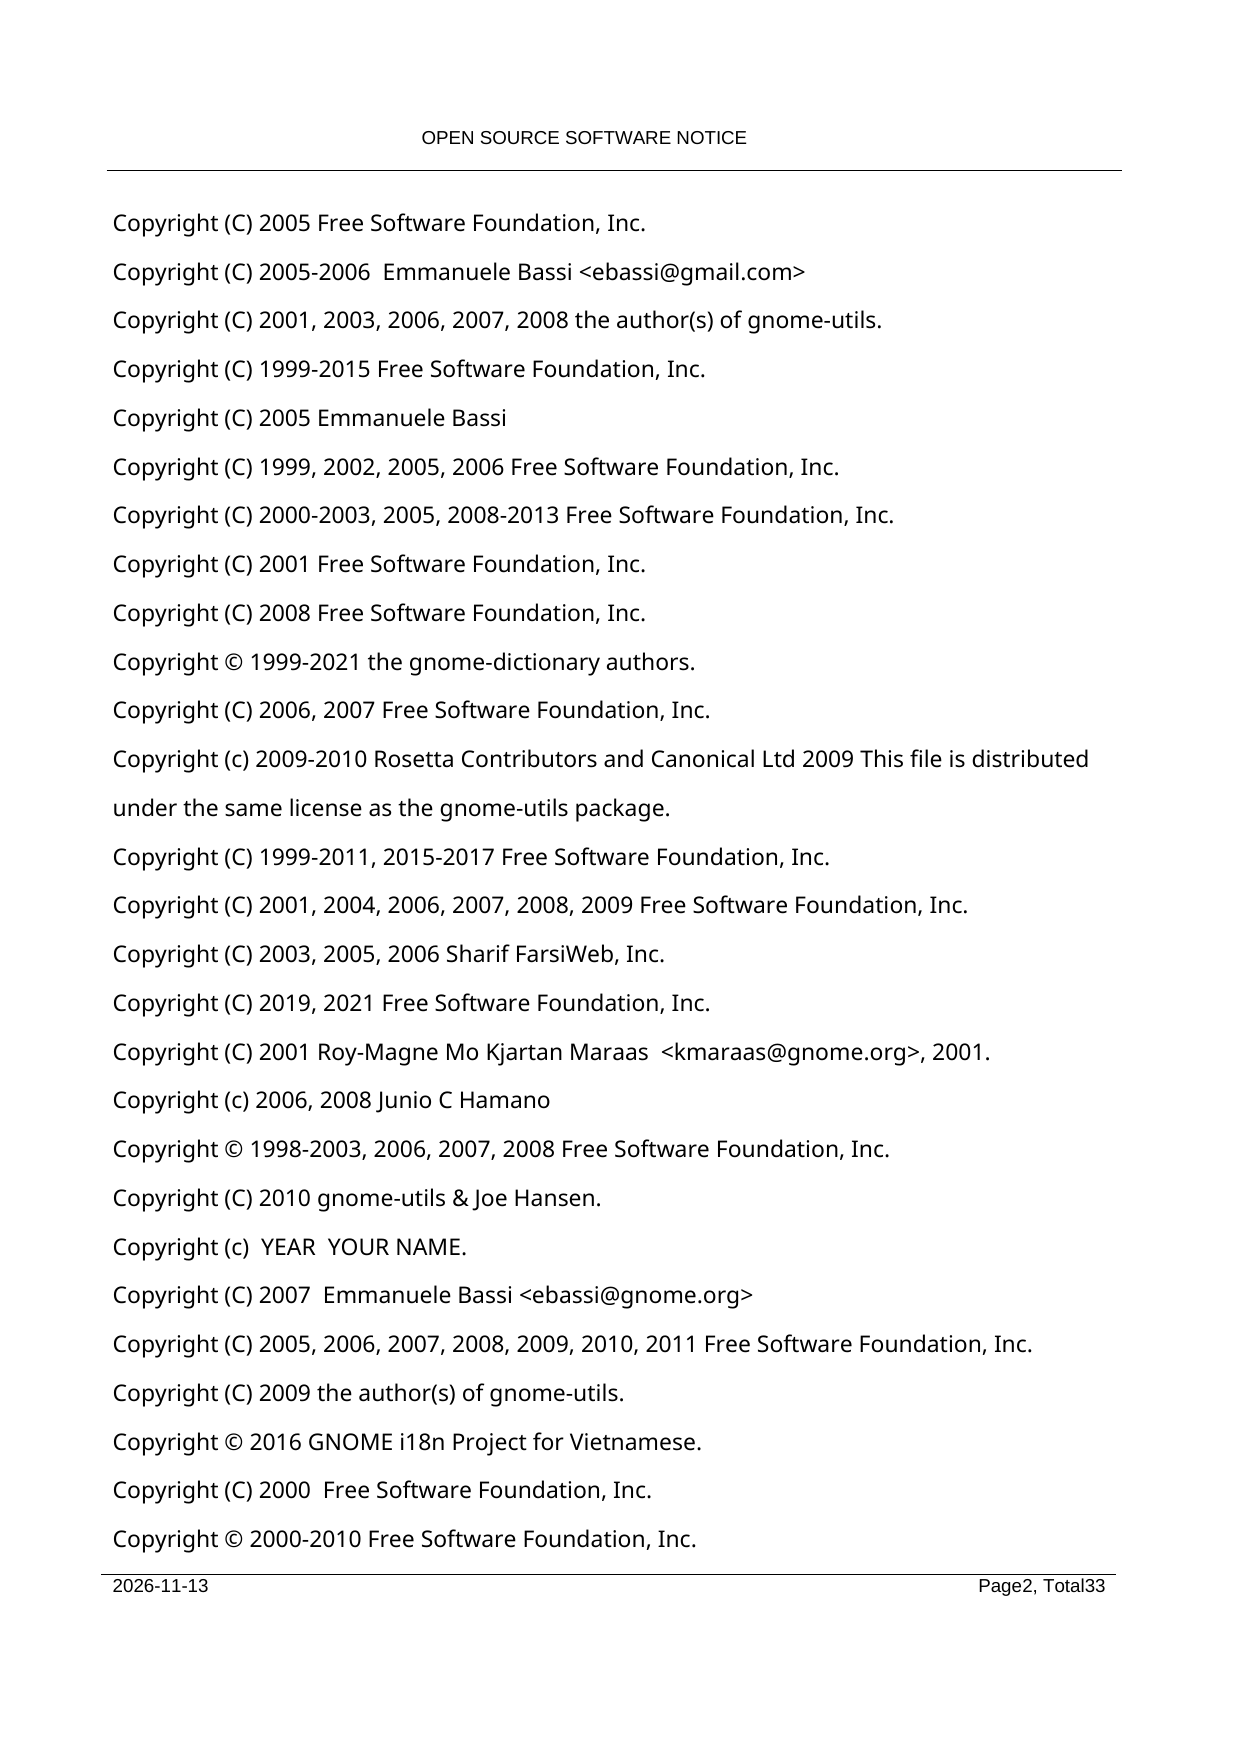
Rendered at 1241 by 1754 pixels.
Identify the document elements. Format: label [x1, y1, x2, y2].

text [112, 206, 1128, 1555]
